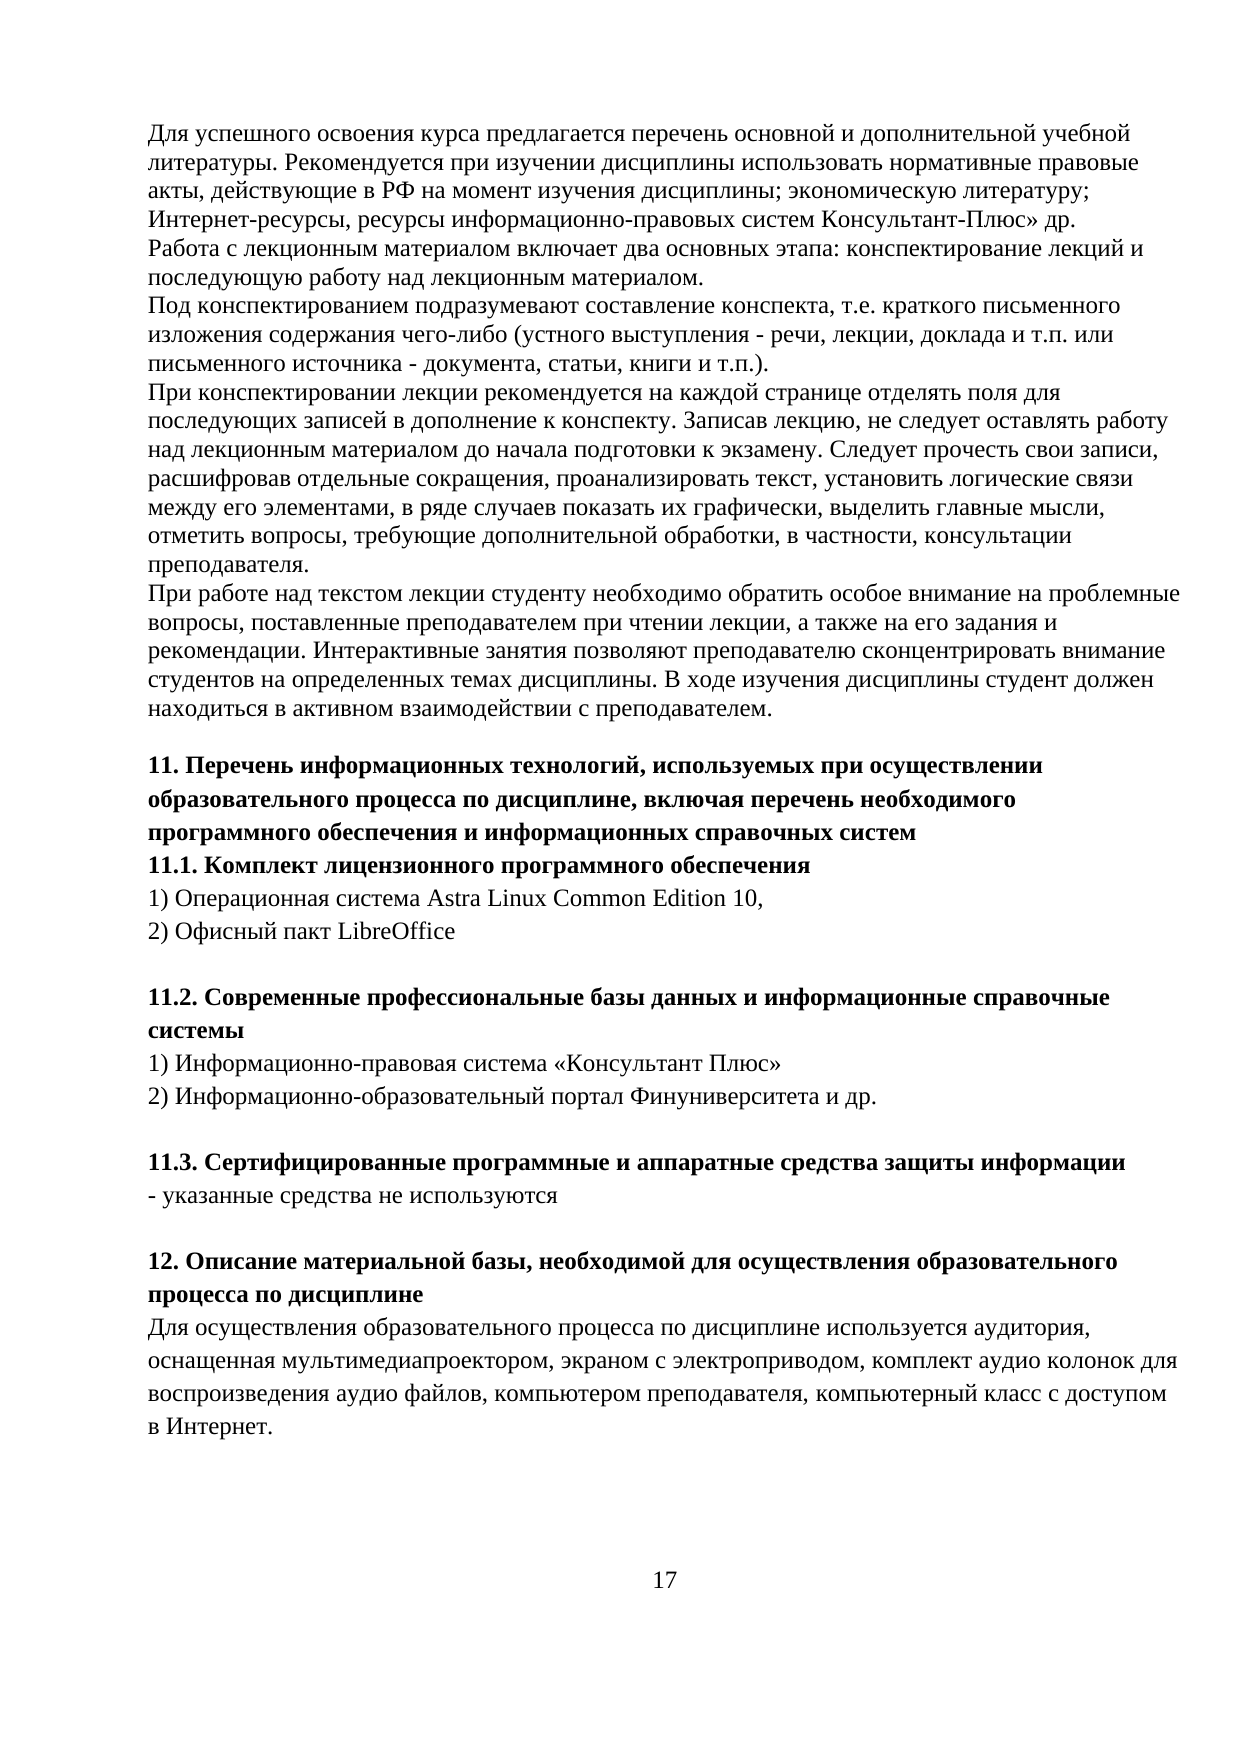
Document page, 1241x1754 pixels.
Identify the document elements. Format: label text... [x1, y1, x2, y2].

text 11.1. Комплект лицензионного программного обеспечения [148, 850, 1181, 878]
text 11.2. Современные профессиональные базы данных и информационные справочные системы [148, 982, 1181, 1043]
text 1) Информационно-правовая система «Консультант Плюс» [148, 1048, 1181, 1077]
text 12. Описание материальной базы, необходимой для осуществления образовательного процесса по дисциплине [148, 1246, 1181, 1308]
text При работе над текстом лекции студенту необходимо обратить особое внимание на проблемные вопросы, поставленные преподавателем при чтении лекции, а также на его задания и рекомендации. Интерактивные занятия позволяют преподавателю сконцентрировать внимание студентов на определенных темах дисциплины. В ходе изучения дисциплины студент должен находиться в активном взаимодействии с преподавателем. [148, 578, 1181, 722]
text 2) Информационно-образовательный портал Финуниверситета и др. [148, 1081, 1181, 1109]
text - указанные средства не используются [148, 1180, 1181, 1209]
text Для осуществления образовательного процесса по дисциплине используется аудитория, оснащенная мультимедиапроектором, экраном с электроприводом, комплект аудио колонок для воспроизведения аудио файлов, компьютером преподавателя, компьютерный класс с доступом в Интернет. [148, 1312, 1181, 1440]
text 1) Операционная система Astra Linux Common Edition 10, [148, 883, 1181, 911]
text Под конспектированием подразумевают составление конспекта, т.е. краткого письменного изложения содержания чего-либо (устного выступления - речи, лекции, доклада и т.п. или письменного источника - документа, статьи, книги и т.п.). [148, 291, 1181, 377]
text 11. Перечень информационных технологий, используемых при осуществлении образовательного процесса по дисциплине, включая перечень необходимого программного обеспечения и информационных справочных систем [148, 751, 1181, 845]
text При конспектировании лекции рекомендуется на каждой странице отделять поля для последующих записей в дополнение к конспекту. Записав лекцию, не следует оставлять работу над лекционным материалом до начала подготовки к экзамену. Следует прочесть свои записи, расшифровав отдельные сокращения, проанализировать текст, установить логические связи между его элементами, в ряде случаев показать их графически, выделить главные мысли, отметить вопросы, требующие дополнительной обработки, в частности, консультации преподавателя. [148, 377, 1181, 578]
text Работа с лекционным материалом включает два основных этапа: конспектирование лекций и последующую работу над лекционным материалом. [148, 233, 1181, 291]
text 11.3. Сертифицированные программные и аппаратные средства защиты информации [148, 1147, 1181, 1176]
text Для успешного освоения курса предлагается перечень основной и дополнительной учебной литературы. Рекомендуется при изучении дисциплины использовать нормативные правовые акты, действующие в РФ на момент изучения дисциплины; экономическую литературу; Интернет-ресурсы, ресурсы информационно-правовых систем Консультант-Плюс» др. [148, 118, 1181, 233]
text 2) Офисный пакт LibreOffice [148, 916, 1181, 944]
